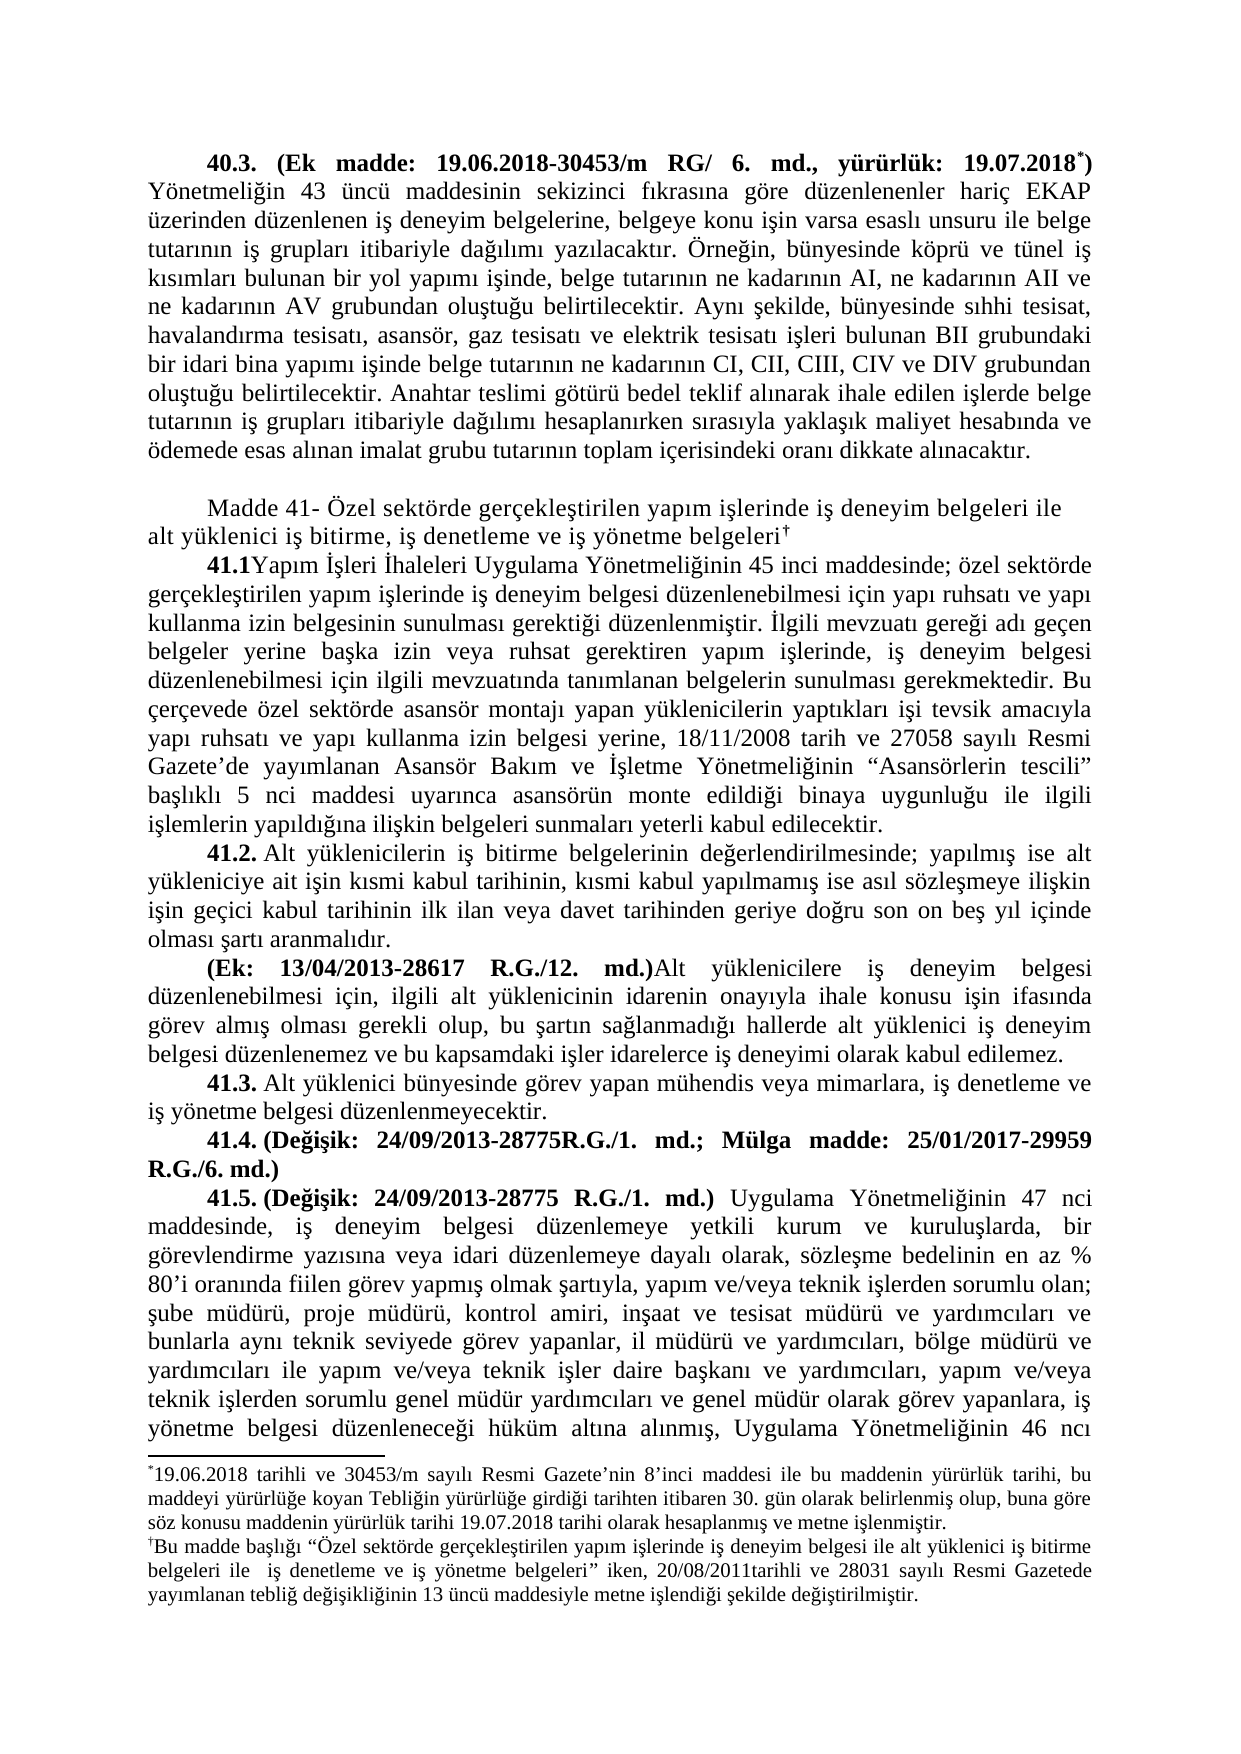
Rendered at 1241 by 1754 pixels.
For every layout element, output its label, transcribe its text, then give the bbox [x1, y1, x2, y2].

text 41.4. (Değişik: 24/09/2013-28775R.G./1. md.; Mülga madde: 25/01/2017-29959 R.G./6. md.) [148, 1125, 1092, 1183]
text 40.3. (Ek madde: 19.06.2018-30453/m RG/ 6. md., yürürlük: 19.07.2018) Yönetmeliğin 43 üncü maddesinin sekizinci fıkrasına göre düzenlenenler hariç EKAP üzerinden düzenlenen iş deneyim belgelerine, belgeye konu işin varsa esaslı unsuru ile belge tutarının iş grupları itibariyle dağılımı yazılacaktır. Örneğin, bünyesinde köprü ve tünel iş kısımları bulunan bir yol yapımı işinde, belge tutarının ne kadarının AI, ne kadarının AII ve ne kadarının AV grubundan oluştuğu belirtilecektir. Aynı şekilde, bünyesinde sıhhi tesisat, havalandırma tesisatı, asansör, gaz tesisatı ve elektrik tesisatı işleri bulunan BII grubundaki bir idari bina yapımı işinde belge tutarının ne kadarının CI, CII, CIII, CIV ve DIV grubundan oluştuğu belirtilecektir. Anahtar teslimi götürü bedel teklif alınarak ihale edilen işlerde belge tutarının iş grupları itibariyle dağılımı hesaplanırken sırasıyla yaklaşık maliyet hesabında ve ödemede esas alınan imalat grubu tutarının toplam içerisindeki oranı dikkate alınacaktır. [148, 148, 1092, 464]
text (Ek: 13/04/2013-28617 R.G./12. md.)Alt yüklenicilere iş deneyim belgesi düzenlenebilmesi için, ilgili alt yüklenicinin idarenin onayıyla ihale konusu işin ifasında görev almış olması gerekli olup, bu şartın sağlanmadığı hallerde alt yüklenici iş deneyim belgesi düzenlenemez ve bu kapsamdaki işler idarelerce iş deneyimi olarak kabul edilemez. [148, 953, 1092, 1068]
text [148, 1183, 1092, 1441]
text 41.1Yapım İşleri İhaleleri Uygulama Yönetmeliğinin 45 inci maddesinde; özel sektörde gerçekleştirilen yapım işlerinde iş deneyim belgesi düzenlenebilmesi için yapı ruhsatı ve yapı kullanma izin belgesinin sunulması gerektiği düzenlenmiştir. İlgili mevzuatı gereği adı geçen belgeler yerine başka izin veya ruhsat gerektiren yapım işlerinde, iş deneyim belgesi düzenlenebilmesi için ilgili mevzuatında tanımlanan belgelerin sunulması gerekmektedir. Bu çerçevede özel sektörde asansör montajı yapan yüklenicilerin yaptıkları işi tevsik amacıyla yapı ruhsatı ve yapı kullanma izin belgesi yerine, 18/11/2008 tarih ve 27058 sayılı Resmi Gazete’de yayımlanan Asansör Bakım ve İşletme Yönetmeliğinin “Asansörlerin tescili” başlıklı 5 nci maddesi uyarınca asansörün monte edildiği binaya uygunluğu ile ilgili işlemlerin yapıldığına ilişkin belgeleri sunmaları yeterli kabul edilecektir. [148, 550, 1092, 838]
subtitle Madde 41- Özel sektörde gerçekleştirilen yapım işlerinde iş deneyim belgeleri ile alt yüklenici iş bitirme, iş denetleme ve iş yönetme belgeleri [148, 493, 1092, 550]
text 41.3. Alt yüklenici bünyesinde görev yapan mühendis veya mimarlara, iş denetleme ve iş yönetme belgesi düzenlenmeyecektir. [148, 1068, 1092, 1125]
text 41.2. Alt yüklenicilerin iş bitirme belgelerinin değerlendirilmesinde; yapılmış ise alt yükleniciye ait işin kısmi kabul tarihinin, kısmi kabul yapılmamış ise asıl sözleşmeye ilişkin işin geçici kabul tarihinin ilk ilan veya davet tarihinden geriye doğru son on beş yıl içinde olması şartı aranmalıdır. [148, 838, 1092, 953]
